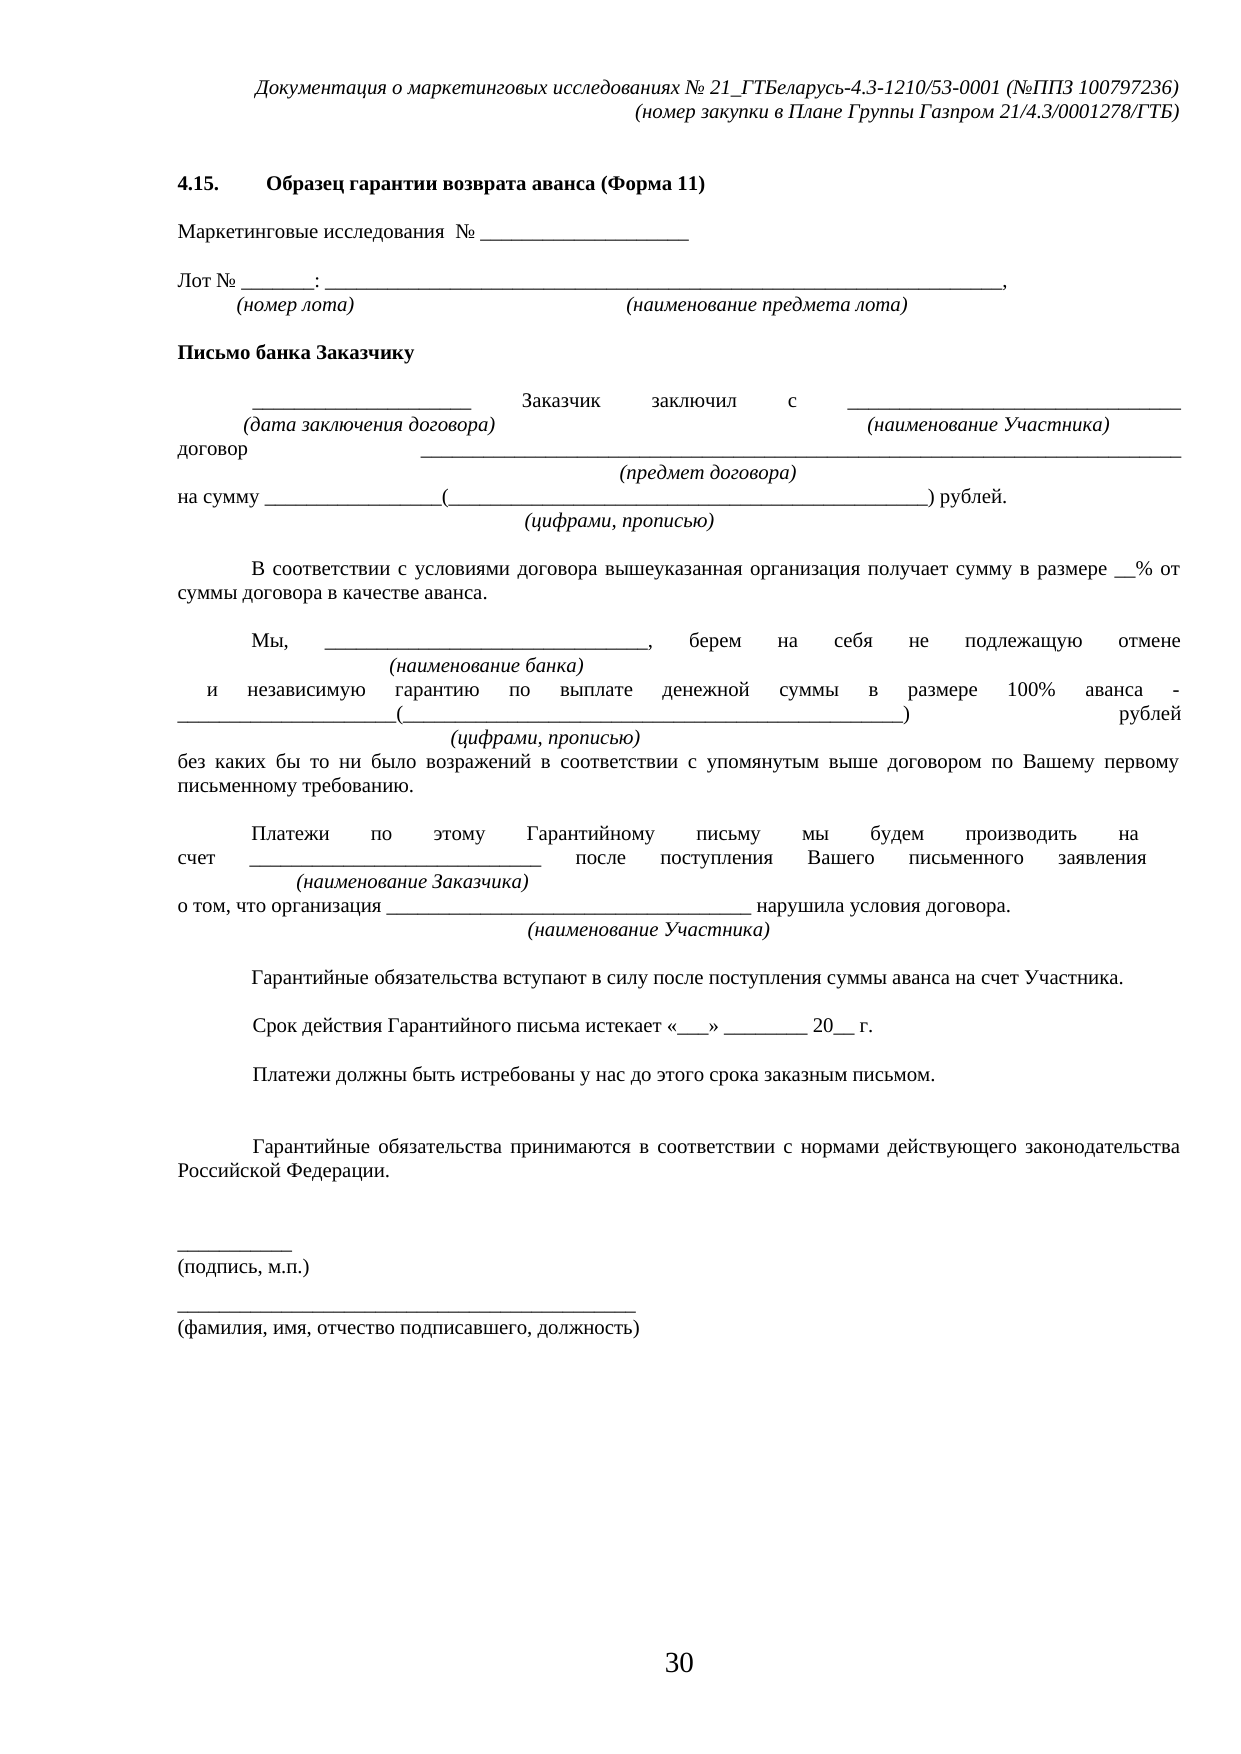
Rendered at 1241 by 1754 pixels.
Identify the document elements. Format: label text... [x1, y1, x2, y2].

text (наименование Участника) [177, 917, 1181, 941]
text В соответствии с условиями договора вышеуказанная организация получает сумму в размере __% от суммы договора в качестве аванса. [177, 556, 1181, 604]
text Срок действия Гарантийного письма истекает «___» ________ 20__ г. [177, 1013, 1181, 1037]
text (номер лота) (наименование предмета лота) [177, 292, 1181, 316]
text о том, что организация ___________________________________ нарушила условия договора. [177, 893, 1181, 917]
text Платежи должны быть истребованы у нас до этого срока заказным письмом. [177, 1062, 1181, 1086]
text _____________________ Заказчик заключил с ________________________________ (дата заключения договора) (наименование Участника) [177, 388, 1181, 436]
text (цифрами, прописью) [177, 508, 1181, 532]
text Гарантийные обязательства принимаются в соответствии с нормами действующего законодательства Российской Федерации. [177, 1134, 1181, 1182]
text без каких бы то ни было возражений в соответствии с упомянутым выше договором по Вашему первому письменному требованию. [177, 749, 1181, 797]
text и независимую гарантию по выплате денежной суммы в размере 100% аванса - _____________________(________________________________________________) рублей (цифрами, прописью) [177, 677, 1181, 749]
text Лот № _______: _________________________________________________________________, [177, 267, 1181, 292]
text на сумму _________________(______________________________________________) рублей. [177, 484, 1181, 508]
text Письмо банка Заказчику [177, 340, 1181, 364]
text ____________________________________________ [177, 1291, 1181, 1315]
text Маркетинговые исследования № ____________________ [177, 219, 1181, 243]
text договор _________________________________________________________________________ (предмет договора) [177, 436, 1181, 484]
text (фамилия, имя, отчество подписавшего, должность) [177, 1315, 1181, 1339]
text Платежи по этому Гарантийному письму мы будем производить на счет ____________________________ после поступления Вашего письменного заявления (наименование Заказчика) [177, 821, 1181, 893]
text Гарантийные обязательства вступают в силу после поступления суммы аванса на счет Участника. [177, 965, 1181, 989]
list Образец гарантии возврата аванса (Форма 11) [177, 171, 1181, 195]
text ___________ [177, 1230, 1181, 1254]
text (подпись, м.п.) [177, 1254, 1181, 1278]
text Мы, _______________________________, берем на себя не подлежащую отмене (наименование банка) [177, 628, 1181, 677]
